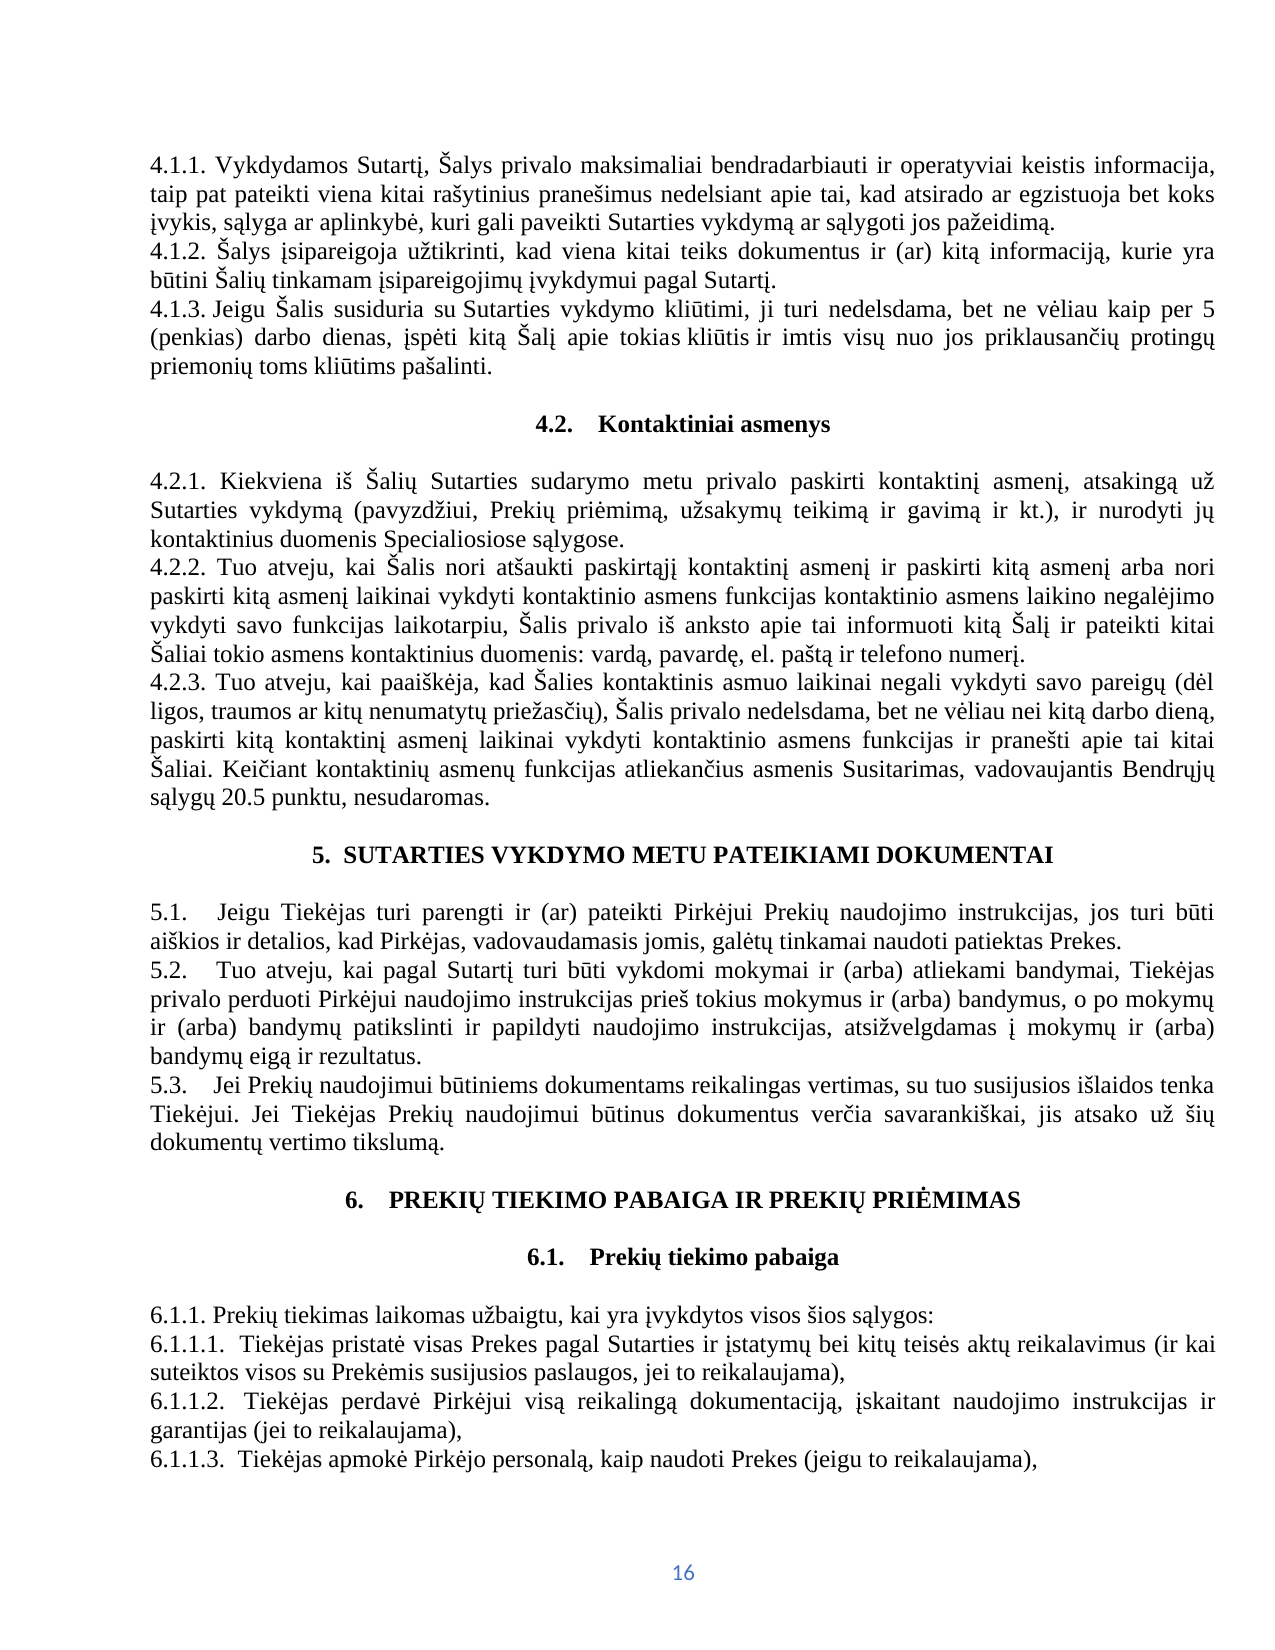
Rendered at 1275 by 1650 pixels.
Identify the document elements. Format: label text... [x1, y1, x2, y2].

text 6.1.1. Prekių tiekimas laikomas užbaigtu, kai yra įvykdytos visos šios sąlygos: [150, 1300, 1216, 1329]
text 5.1. Jeigu Tiekėjas turi parengti ir (ar) pateikti Pirkėjui Prekių naudojimo instrukcijas, jos turi būti aiškios ir detalios, kad Pirkėjas, vadovaudamasis jomis, galėtų tinkamai naudoti patiektas Prekes. [150, 897, 1216, 955]
text 6.1.1.2. Tiekėjas perdavė Pirkėjui visą reikalingą dokumentaciją, įskaitant naudojimo instrukcijas ir garantijas (jei to reikalaujama), [150, 1386, 1216, 1444]
text 5.2. Tuo atveju, kai pagal Sutartį turi būti vykdomi mokymai ir (arba) atliekami bandymai, Tiekėjas privalo perduoti Pirkėjui naudojimo instrukcijas prieš tokius mokymus ir (arba) bandymus, o po mokymų ir (arba) bandymų patikslinti ir papildyti naudojimo instrukcijas, atsižvelgdamas į mokymų ir (arba) bandymų eigą ir rezultatus. [150, 955, 1216, 1070]
text 4.1.1. Vykdydamos Sutartį, Šalys privalo maksimaliai bendradarbiauti ir operatyviai keistis informacija, taip pat pateikti viena kitai rašytinius pranešimus nedelsiant apie tai, kad atsirado ar egzistuoja bet koks įvykis, sąlyga ar aplinkybė, kuri gali paveikti Sutarties vykdymą ar sąlygoti jos pažeidimą. [150, 150, 1216, 236]
text 6.1.1.1. Tiekėjas pristatė visas Prekes pagal Sutarties ir įstatymų bei kitų teisės aktų reikalavimus (ir kai suteiktos visos su Prekėmis susijusios paslaugos, jei to reikalaujama), [150, 1329, 1216, 1386]
text 6.1.1.3. Tiekėjas apmokė Pirkėjo personalą, kaip naudoti Prekes (jeigu to reikalaujama), [150, 1444, 1216, 1472]
text 5.3. Jei Prekių naudojimui būtiniems dokumentams reikalingas vertimas, su tuo susijusios išlaidos tenka Tiekėjui. Jei Tiekėjas Prekių naudojimui būtinus dokumentus verčia savarankiškai, jis atsako už šių dokumentų vertimo tikslumą. [150, 1070, 1216, 1156]
text 6.1. Prekių tiekimo pabaiga [150, 1242, 1216, 1271]
text 4.1.3. Jeigu Šalis susiduria su Sutarties vykdymo kliūtimi, ji turi nedelsdama, bet ne vėliau kaip per 5 (penkias) darbo dienas, įspėti kitą Šalį apie tokias kliūtis ir imtis visų nuo jos priklausančių protingų priemonių toms kliūtims pašalinti. [150, 294, 1216, 380]
text 4.2.2. Tuo atveju, kai Šalis nori atšaukti paskirtąjį kontaktinį asmenį ir paskirti kitą asmenį arba nori paskirti kitą asmenį laikinai vykdyti kontaktinio asmens funkcijas kontaktinio asmens laikino negalėjimo vykdyti savo funkcijas laikotarpiu, Šalis privalo iš anksto apie tai informuoti kitą Šalį ir pateikti kitai Šaliai tokio asmens kontaktinius duomenis: vardą, pavardę, el. paštą ir telefono numerį. [150, 552, 1216, 667]
text 5. SUTARTIES VYKDYMO METU PATEIKIAMI DOKUMENTAI [150, 840, 1216, 869]
text 4.2. Kontaktiniai asmenys [150, 409, 1216, 437]
text 4.2.3. Tuo atveju, kai paaiškėja, kad Šalies kontaktinis asmuo laikinai negali vykdyti savo pareigų (dėl ligos, traumos ar kitų nenumatytų priežasčių), Šalis privalo nedelsdama, bet ne vėliau nei kitą darbo dieną, paskirti kitą kontaktinį asmenį laikinai vykdyti kontaktinio asmens funkcijas ir pranešti apie tai kitai Šaliai. Keičiant kontaktinių asmenų funkcijas atliekančius asmenis Susitarimas, vadovaujantis Bendrųjų sąlygų 20.5 punktu, nesudaromas. [150, 667, 1216, 811]
text 6. PREKIŲ TIEKIMO PABAIGA IR PREKIŲ PRIĖMIMAS [150, 1185, 1216, 1214]
text 4.1.2. Šalys įsipareigoja užtikrinti, kad viena kitai teiks dokumentus ir (ar) kitą informaciją, kurie yra būtini Šalių tinkamam įsipareigojimų įvykdymui pagal Sutartį. [150, 236, 1216, 294]
text 4.2.1. Kiekviena iš Šalių Sutarties sudarymo metu privalo paskirti kontaktinį asmenį, atsakingą už Sutarties vykdymą (pavyzdžiui, Prekių priėmimą, užsakymų teikimą ir gavimą ir kt.), ir nurodyti jų kontaktinius duomenis Specialiosiose sąlygose. [150, 466, 1216, 552]
